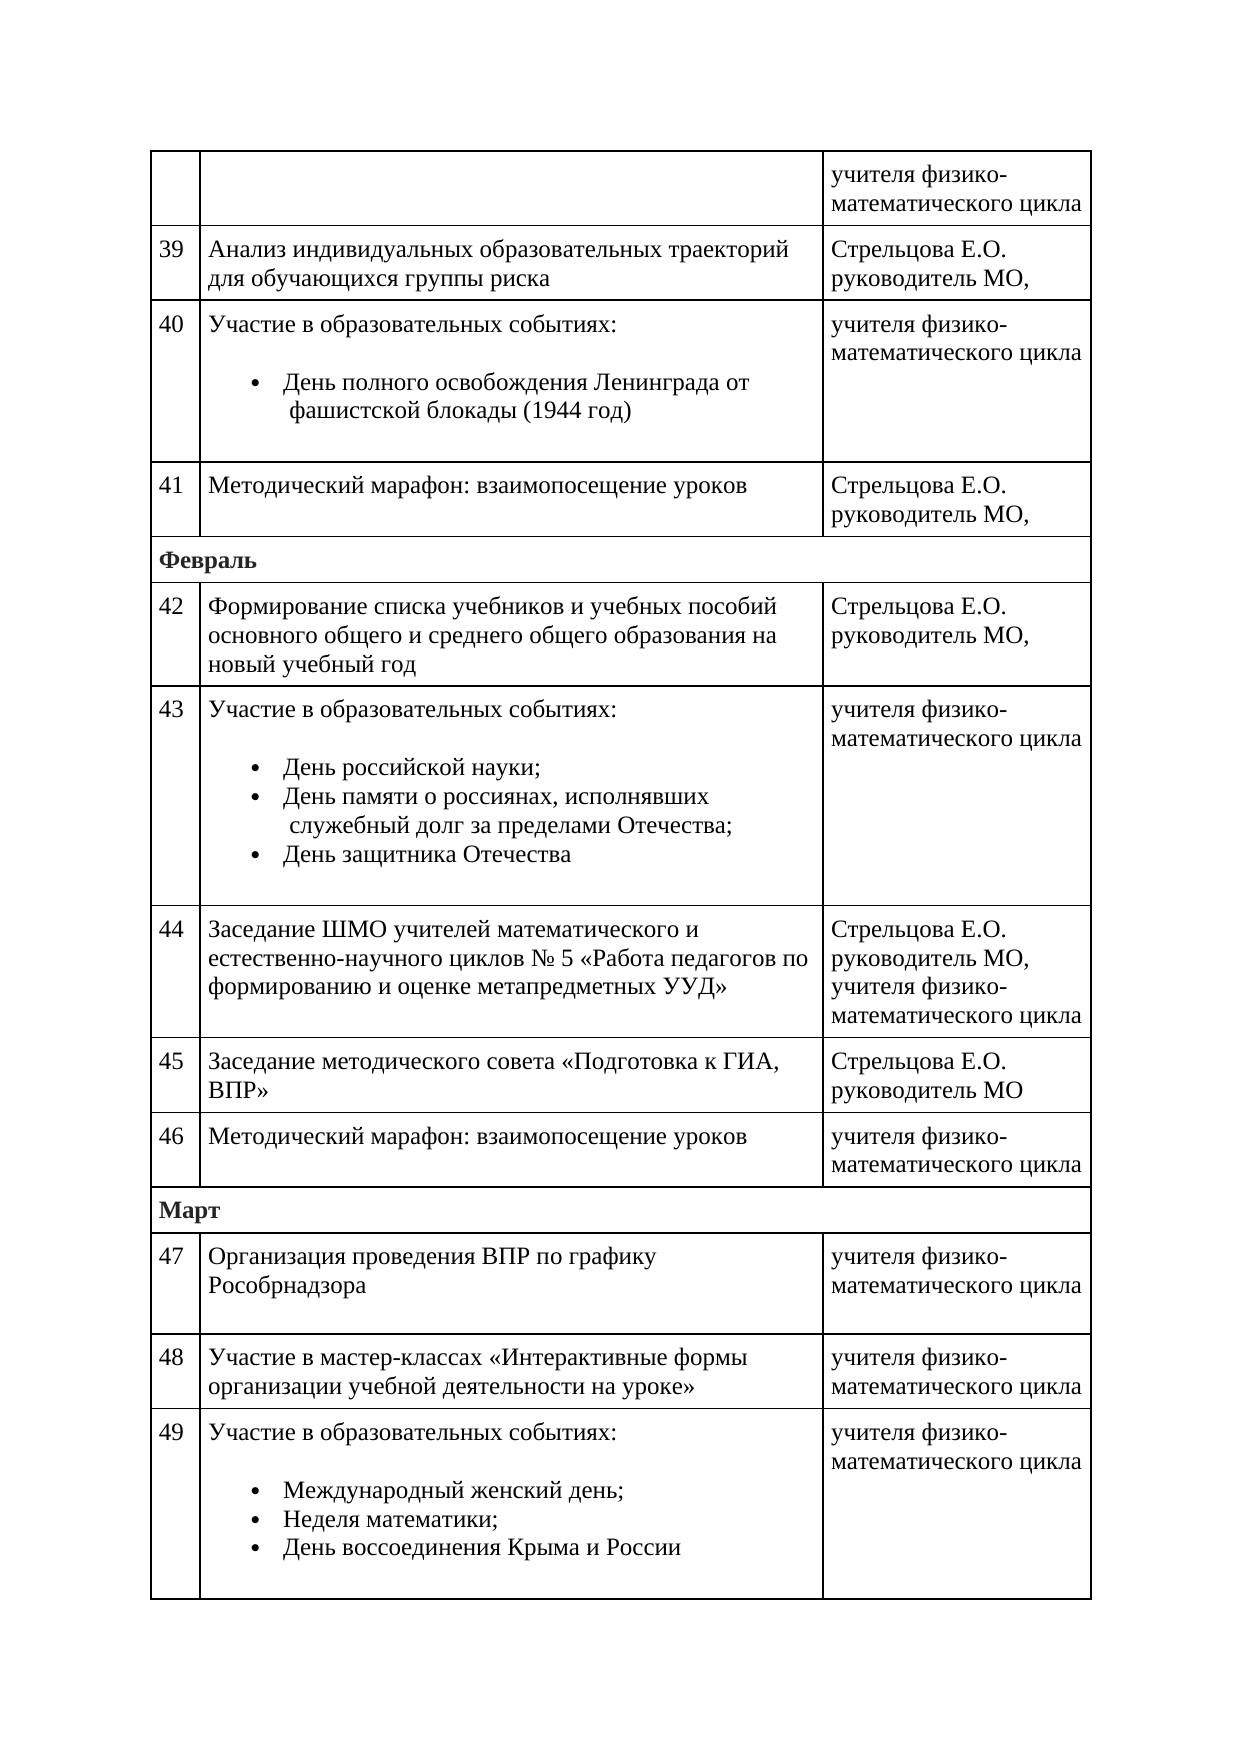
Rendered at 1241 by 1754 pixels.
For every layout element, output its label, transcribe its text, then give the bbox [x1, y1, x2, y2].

table_cell учителя физико-математического цикла [824, 1409, 1090, 1598]
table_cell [201, 152, 822, 225]
table_cell 39 [152, 226, 199, 299]
table_cell Организация проведения ВПР по графику Рособрнадзора [201, 1234, 822, 1333]
table_cell 42 [152, 583, 199, 685]
table_cell учителя физико-математического цикла [824, 687, 1090, 904]
table_cell Формирование списка учебников и учебных пособий основного общего и среднего общего образования на новый учебный год [201, 583, 822, 685]
table_cell Методический марафон: взаимопосещение уроков [201, 1113, 822, 1186]
table_cell Заседание ШМО учителей математического и естественно-научного циклов № 5 «Работа педагогов по формированию и оценке метапредметных УУД» [201, 906, 822, 1037]
table_cell 40 [152, 301, 199, 461]
table_cell Февраль [152, 537, 1090, 582]
table_cell 43 [152, 687, 199, 904]
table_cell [824, 152, 1090, 225]
table_cell Стрельцова Е.О. руководитель МО, учителя физико-математического цикла [824, 906, 1090, 1037]
table_cell учителя физико-математического цикла [824, 1113, 1090, 1186]
table_cell 45 [152, 1038, 199, 1111]
table_cell учителя физико-математического цикла [824, 1234, 1090, 1333]
table_cell 46 [152, 1113, 199, 1186]
table_cell Заседание методического совета «Подготовка к ГИА, ВПР» [201, 1038, 822, 1111]
table_cell 48 [152, 1335, 199, 1408]
table_cell Март [152, 1188, 1090, 1232]
table_cell учителя физико-математического цикла [824, 301, 1090, 461]
table_cell 49 [152, 1409, 199, 1598]
table_cell Стрельцова Е.О. руководитель МО, [824, 583, 1090, 685]
table_cell Анализ индивидуальных образовательных траекторий для обучающихся группы риска [201, 226, 822, 299]
table_cell Участие в образовательных событиях: Международный женский день; Неделя математики; День воссоединения Крыма и России [201, 1409, 822, 1598]
table_cell Стрельцова Е.О. руководитель МО [824, 1038, 1090, 1111]
table_cell 38 [152, 152, 199, 225]
table_cell Методический марафон: взаимопосещение уроков [201, 463, 822, 536]
table_cell Стрельцова Е.О. руководитель МО, [824, 226, 1090, 299]
table_cell Участие в образовательных событиях: День полного освобождения Ленинграда от фашистской блокады (1944 год) [201, 301, 822, 461]
table_cell Участие в мастер-классах «Интерактивные формы организации учебной деятельности на уроке» [201, 1335, 822, 1408]
table_cell учителя физико-математического цикла [824, 1335, 1090, 1408]
table_cell 41 [152, 463, 199, 536]
table_cell Участие в образовательных событиях: День российской науки; День памяти о россиянах, исполнявших служебный долг за пределами Отечества; День защитника Отечества [201, 687, 822, 904]
table_cell Стрельцова Е.О. руководитель МО, [824, 463, 1090, 536]
table_cell 44 [152, 906, 199, 1037]
table_cell 47 [152, 1234, 199, 1333]
